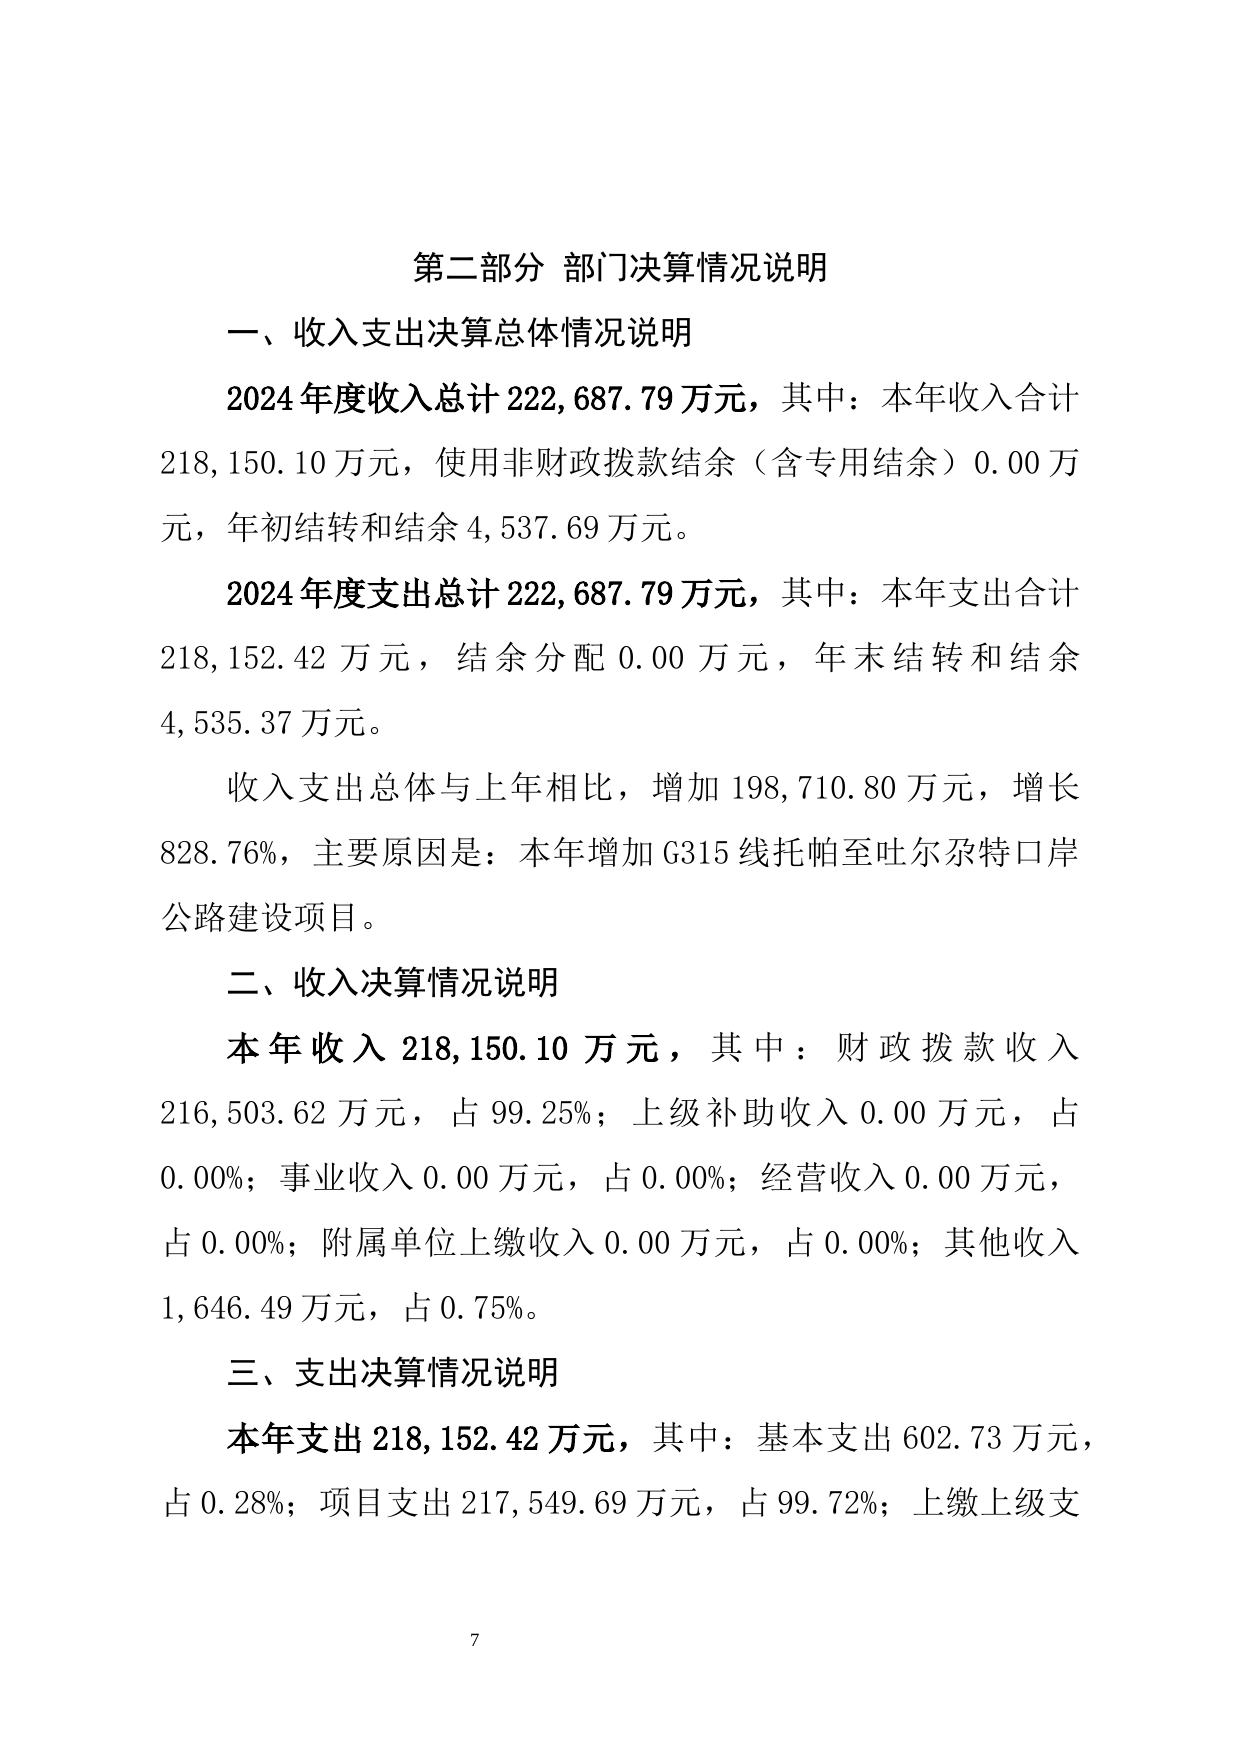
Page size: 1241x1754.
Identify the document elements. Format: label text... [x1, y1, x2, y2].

text 一、收入支出决算总体情况说明 [159, 298, 1081, 363]
text 本年收入218,150.10万元，其中：财政拨款收入216,503.62万元，占99.25%；上级补助收入0.00万元，占0.00%；事业收入0.00万元，占0.00%；经营收入0.00万元，占0.00%；附属单位上缴收入0.00万元，占0.00%；其他收入1,646.49万元，占0.75%。 [159, 1013, 1081, 1338]
text 2024年度支出总计222,687.79万元，其中：本年支出合计218,152.42万元，结余分配0.00万元，年末结转和结余4,535.37万元。 [159, 558, 1081, 753]
text 二、收入决算情况说明 [159, 948, 1081, 1013]
text 2024年度收入总计222,687.79万元，其中：本年收入合计218,150.10万元，使用非财政拨款结余（含专用结余）0.00万元，年初结转和结余4,537.69万元。 [159, 363, 1081, 558]
text 三、支出决算情况说明 [159, 1338, 1081, 1403]
text 第二部分 部门决算情况说明 [159, 233, 1081, 298]
text 收入支出总体与上年相比，增加198,710.80万元，增长828.76%，主要原因是：本年增加G315线托帕至吐尔尕特口岸公路建设项目。 [159, 753, 1081, 948]
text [159, 1403, 1081, 1533]
